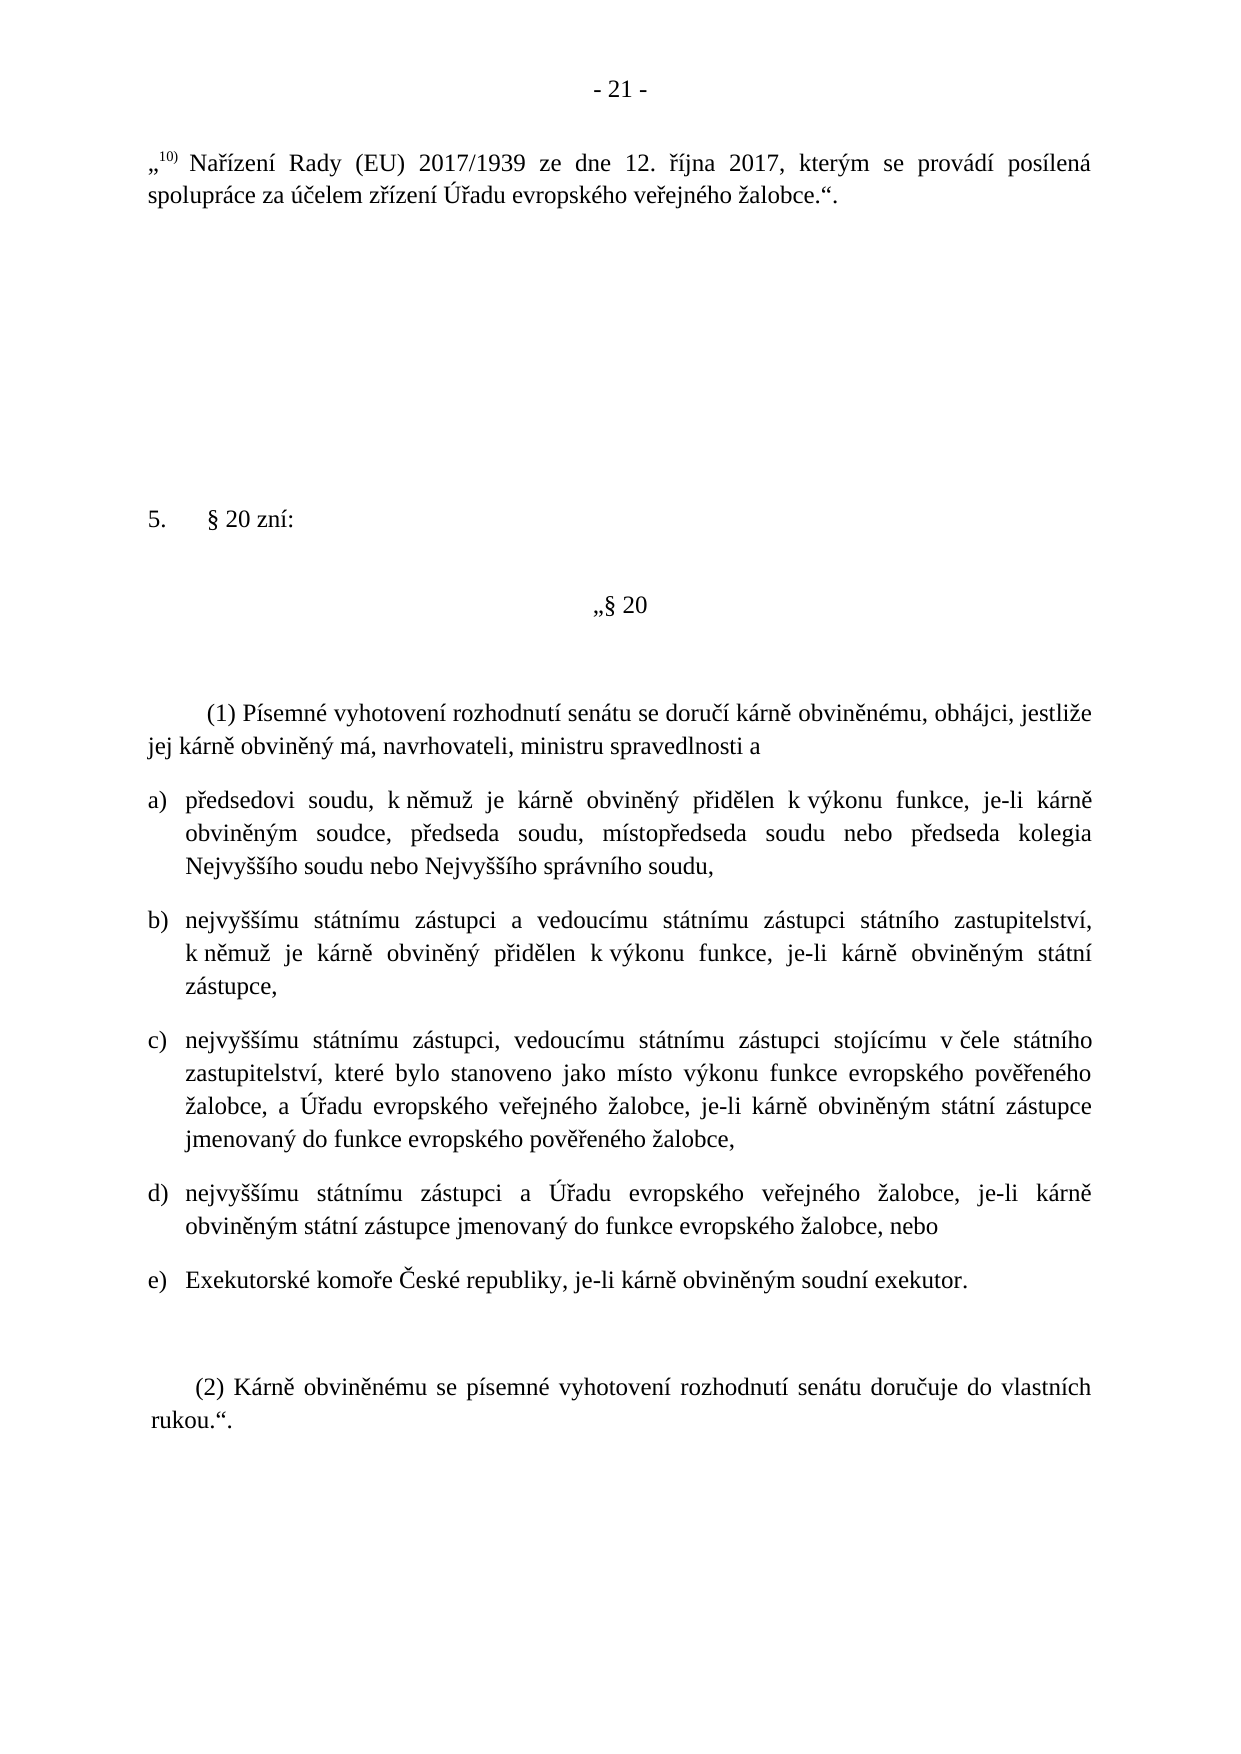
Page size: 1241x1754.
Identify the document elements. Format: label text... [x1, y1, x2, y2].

list § 20 zní: [148, 504, 1093, 532]
text (2) Kárně obviněnému se písemné vyhotovení rozhodnutí senátu doručuje do vlastních rukou.“. [151, 1372, 1093, 1434]
list Exekutorské komoře České republiky, je-li kárně obviněným soudní exekutor. [148, 1265, 1093, 1293]
text „10) Nařízení Rady (EU) 2017/1939 ze dne 12. října 2017, kterým se provádí posílená spolupráce za účelem zřízení Úřadu evropského veřejného žalobce.“. [148, 148, 1093, 209]
text „§ 20 [148, 591, 1093, 619]
list nejvyššímu státnímu zástupci a vedoucímu státnímu zástupci státního zastupitelství, k němuž je kárně obviněný přidělen k výkonu funkce, je-li kárně obviněným státní zástupce, [148, 905, 1093, 1000]
list nejvyššímu státnímu zástupci a Úřadu evropského veřejného žalobce, je-li kárně obviněným státní zástupce jmenovaný do funkce evropského žalobce, nebo [148, 1178, 1093, 1240]
list předsedovi soudu, k němuž je kárně obviněný přidělen k výkonu funkce, je-li kárně obviněným soudce, předseda soudu, místopředseda soudu nebo předseda kolegia Nejvyššího soudu nebo Nejvyššího správního soudu, [148, 785, 1093, 880]
text (1) Písemné vyhotovení rozhodnutí senátu se doručí kárně obviněnému, obhájci, jestliže jej kárně obviněný má, navrhovateli, ministru spravedlnosti a [148, 698, 1093, 760]
list nejvyššímu státnímu zástupci, vedoucímu státnímu zástupci stojícímu v čele státního zastupitelství, které bylo stanoveno jako místo výkonu funkce evropského pověřeného žalobce, a Úřadu evropského veřejného žalobce, je-li kárně obviněným státní zástupce jmenovaný do funkce evropského pověřeného žalobce, [148, 1025, 1093, 1153]
